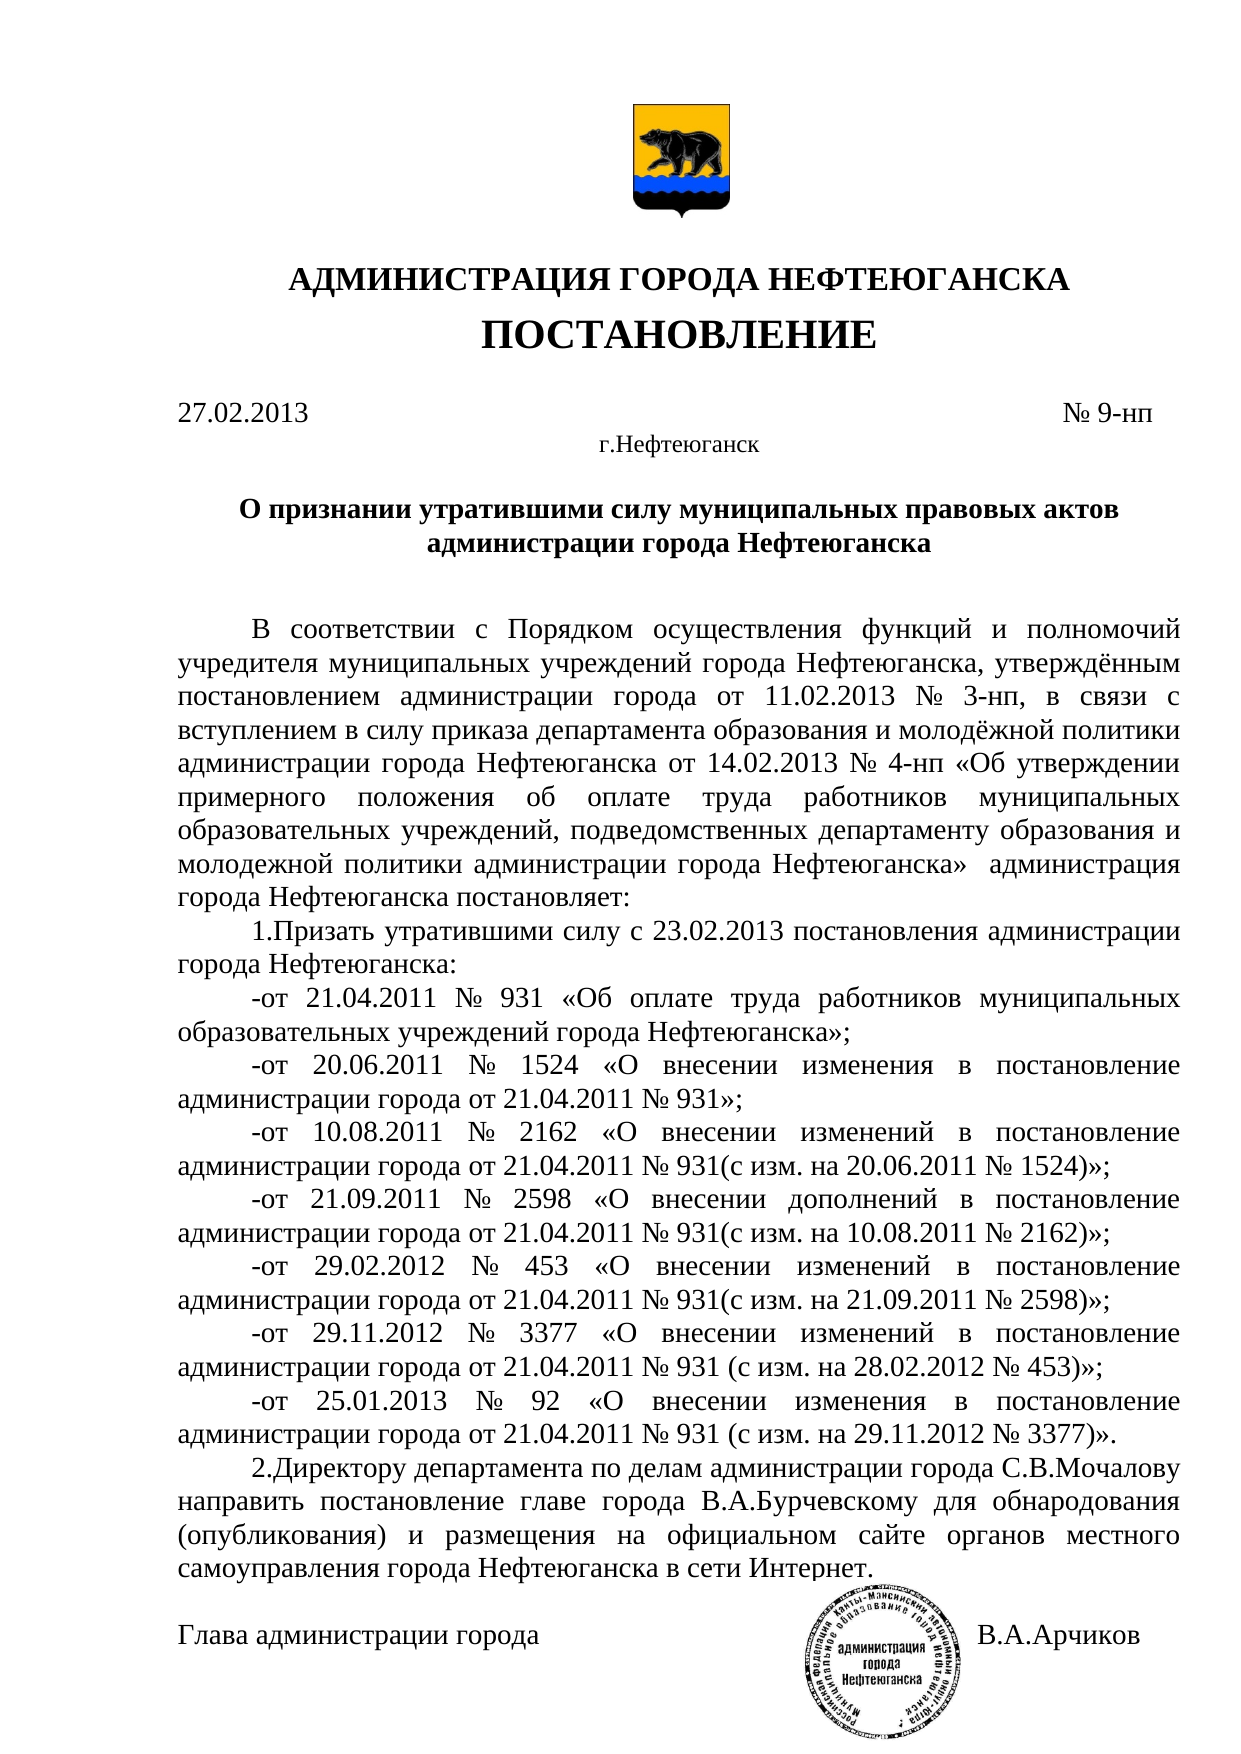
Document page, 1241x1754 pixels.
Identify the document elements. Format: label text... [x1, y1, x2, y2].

title администрации города Нефтеюганска [177, 525, 1181, 558]
title Глава администрации города В.А.Арчиков [177, 1617, 803, 1651]
title -от 21.09.2011 № 2598 «О внесении дополнений в постановление администрации города от 21.04.2011 № 931(с изм. на 10.08.2011 № 2162)»; [177, 1181, 1181, 1248]
title -от 21.04.2011 № 931 «Об оплате труда работников муниципальных образовательных учреждений города Нефтеюганска»; [177, 980, 1181, 1047]
picture [803, 1581, 962, 1741]
title 2.Директору департамента по делам администрации города С.В.Мочалову направить постановление главе города В.А.Бурчевскому для обнародования (опубликования) и размещения на официальном сайте органов местного самоуправления города Нефтеюганска в сети Интернет. [177, 1450, 1181, 1584]
title -от 29.11.2012 № 3377 «О внесении изменений в постановление администрации города от 21.04.2011 № 931 (с изм. на 28.02.2012 № 453)»; [177, 1316, 1181, 1383]
text АДМИНИСТРАЦИЯ ГОРОДА НЕФТЕЮГАНСКА [177, 259, 1181, 297]
title -от 25.01.2013 № 92 «О внесении изменения в постановление администрации города от 21.04.2011 № 931 (с изм. на 29.11.2012 № 3377)». [177, 1383, 1181, 1450]
title 1.Призать утратившими силу с 23.02.2013 постановления администрации города Нефтеюганска: [177, 913, 1181, 980]
title В соответствии с Порядком осуществления функций и полномочий учредителя муниципальных учреждений города Нефтеюганска, утверждённым постановлением администрации города от 11.02.2013 № 3-нп, в связи с вступлением в силу приказа департамента образования и молодёжной политики администрации города Нефтеюганска от 14.02.2013 № 4-нп «Об утверждении примерного положения об оплате труда работников муниципальных образовательных учреждений, подведомственных департаменту образования и молодежной политики администрации города Нефтеюганска» администрация города Нефтеюганска постановляет: [177, 611, 1181, 913]
picture [633, 104, 730, 218]
text постановление [177, 309, 1181, 357]
title -от 29.02.2012 № 453 «О внесении изменений в постановление администрации города от 21.04.2011 № 931(с изм. на 21.09.2011 № 2598)»; [177, 1248, 1181, 1316]
title О признании утратившими силу муниципальных правовых актов [177, 491, 1181, 525]
title -от 10.08.2011 № 2162 «О внесении изменений в постановление администрации города от 21.04.2011 № 931(с изм. на 20.06.2011 № 1524)»; [177, 1114, 1181, 1181]
title г.Нефтеюганск [177, 429, 1181, 458]
title 27.02.2013 № 9-нп [177, 396, 1181, 429]
title -от 20.06.2011 № 1524 «О внесении изменения в постановление администрации города от 21.04.2011 № 931»; [177, 1047, 1181, 1114]
title Глава администрации города В.А.Арчиков [962, 1617, 1181, 1651]
